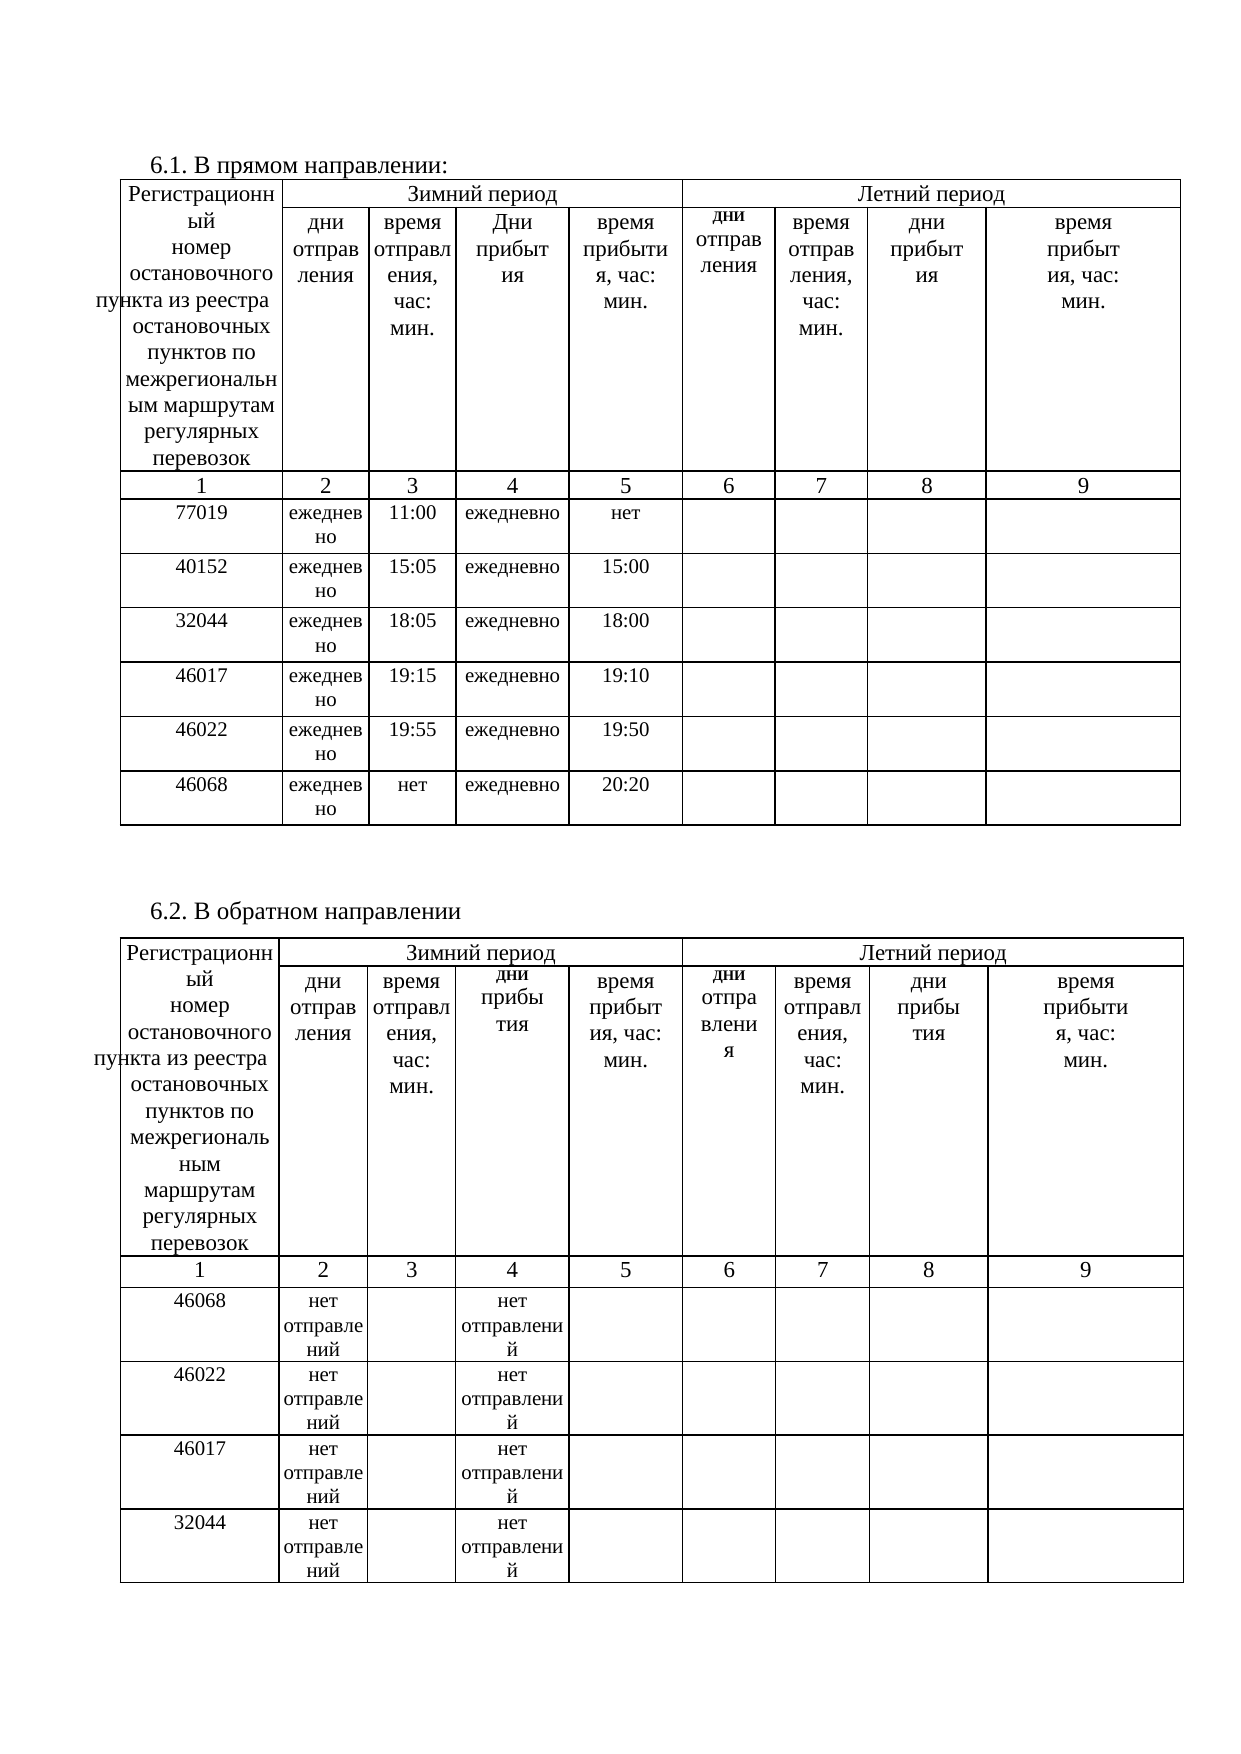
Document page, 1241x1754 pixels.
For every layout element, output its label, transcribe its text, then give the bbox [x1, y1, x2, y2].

table_cell 4 [456, 1257, 568, 1287]
table_cell 18:05 [370, 608, 455, 661]
table_cell [868, 554, 985, 607]
table_cell 46017 [121, 663, 282, 716]
table_cell [683, 554, 774, 607]
table_cell [776, 1436, 869, 1508]
table_cell 2 [283, 472, 368, 498]
table_cell 19:50 [570, 717, 682, 770]
table_cell 7 [776, 472, 867, 498]
table_cell 32044 [121, 608, 282, 661]
table_cell 6 [683, 1257, 775, 1287]
table_cell [870, 1510, 987, 1582]
table_cell 20:20 [570, 772, 682, 824]
table_cell [368, 1362, 455, 1434]
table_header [121, 939, 278, 1255]
table_cell ежедневно [457, 500, 568, 552]
table_cell [987, 717, 1180, 770]
table_cell нет [570, 500, 682, 552]
table_cell ежедневно [283, 608, 368, 661]
table_cell нет отправлений [280, 1436, 367, 1508]
table_cell ежедневно [457, 663, 568, 716]
table_cell нет отправлений [456, 1288, 568, 1361]
table_cell [987, 500, 1180, 552]
table_cell 4 [457, 472, 568, 498]
table_cell 1 [121, 472, 282, 498]
table_cell время прибыт ия, час: мин. [987, 208, 1180, 470]
table_cell дни прибыт ия [868, 208, 985, 470]
table_cell [683, 1436, 775, 1508]
table_cell 9 [989, 1257, 1183, 1287]
table_cell ежедневно [283, 500, 368, 552]
table_cell [776, 1362, 869, 1434]
table_cell нет отправлений [280, 1362, 367, 1434]
table_cell [570, 1510, 682, 1582]
table_cell [868, 608, 985, 661]
table_cell Дни прибыт ия [457, 208, 568, 470]
table_cell 19:55 [370, 717, 455, 770]
table_cell [776, 717, 867, 770]
table_cell ежедневно [283, 554, 368, 607]
table_cell ежедневно [283, 717, 368, 770]
table_cell [987, 772, 1180, 824]
table_cell ДНИ отпра влени я [683, 967, 775, 1255]
table_cell ДНИ прибы тия [456, 967, 568, 1255]
table_cell время прибыт ия, час: мин. [570, 967, 682, 1255]
table_cell время отправл ения, час: мин. [776, 967, 869, 1255]
table_cell ежедневно [283, 772, 368, 824]
table_cell [683, 500, 774, 552]
table_cell [989, 1362, 1183, 1434]
table_cell время отправл ения, час: мин. [370, 208, 455, 470]
table_cell [987, 663, 1180, 716]
table_cell 2 [280, 1257, 367, 1287]
table_cell [683, 1288, 775, 1361]
table_cell 19:10 [570, 663, 682, 716]
table_cell [570, 1362, 682, 1434]
table_header Летний период [683, 939, 1183, 965]
table_cell [870, 1362, 987, 1434]
table_cell время отправ ления, час: мин. [776, 208, 867, 470]
table_cell [989, 1288, 1183, 1361]
table_cell 15:05 [370, 554, 455, 607]
table_cell 5 [570, 1257, 682, 1287]
table_cell время прибыти я, час: мин. [570, 208, 682, 470]
table_cell [870, 1288, 987, 1361]
text 6.2. В обратном направлении [150, 896, 1090, 925]
table_cell 1 [121, 1257, 278, 1287]
table_cell [868, 772, 985, 824]
table_cell [570, 1436, 682, 1508]
table_cell нет отправлений [456, 1510, 568, 1582]
table_cell [570, 1288, 682, 1361]
table_cell [683, 663, 774, 716]
table_cell 46022 [121, 1362, 278, 1434]
table_cell [776, 1510, 869, 1582]
table_cell 46068 [121, 1288, 278, 1361]
table_cell [776, 663, 867, 716]
table_cell нет [370, 772, 455, 824]
table_cell [368, 1436, 455, 1508]
table_cell ежедневно [457, 772, 568, 824]
table_cell [868, 500, 985, 552]
table_cell [989, 1510, 1183, 1582]
table_cell [776, 608, 867, 661]
table_cell дни отправ ления [283, 208, 368, 470]
table_cell [683, 717, 774, 770]
table_cell нет отправлений [456, 1436, 568, 1508]
table_cell [868, 717, 985, 770]
table_cell [776, 554, 867, 607]
table_cell дни отправ ления [280, 967, 367, 1255]
table_cell [368, 1510, 455, 1582]
table_cell 19:15 [370, 663, 455, 716]
table_cell 8 [868, 472, 985, 498]
table_cell 32044 [121, 1510, 278, 1582]
table_cell 3 [368, 1257, 455, 1287]
table_cell [868, 663, 985, 716]
table_cell время прибыти я, час: мин. [989, 967, 1183, 1255]
table_cell [989, 1436, 1183, 1508]
table_cell нет отправлений [280, 1288, 367, 1361]
table_header Зимний период [283, 180, 682, 207]
table_cell ДНИ отправ ления [683, 208, 774, 470]
table_cell 15:00 [570, 554, 682, 607]
table_header Регистрационный номер остановочного пункта из реестра остановочных пунктов по межрегиональным маршрутам регулярных перевозок [121, 180, 282, 470]
table_cell [683, 772, 774, 824]
table_cell 5 [570, 472, 682, 498]
table_cell [776, 772, 867, 824]
table_cell 46068 [121, 772, 282, 824]
table_cell 18:00 [570, 608, 682, 661]
table_header Зимний период [280, 939, 682, 965]
table_cell нет отправлений [280, 1510, 367, 1582]
table_cell [776, 1288, 869, 1361]
table_cell [683, 608, 774, 661]
table_cell [368, 1288, 455, 1361]
table_cell 11:00 [370, 500, 455, 552]
table_cell 46022 [121, 717, 282, 770]
table_cell [870, 1436, 987, 1508]
table_cell 9 [987, 472, 1180, 498]
table_cell [683, 1510, 775, 1582]
table_cell [683, 1362, 775, 1434]
text 6.1. В прямом направлении: [150, 150, 1090, 179]
table_cell нет отправлений [456, 1362, 568, 1434]
table_cell дни прибы тия [870, 967, 987, 1255]
table_cell ежедневно [457, 608, 568, 661]
table_cell [987, 554, 1180, 607]
table_cell 8 [870, 1257, 987, 1287]
table_cell 3 [370, 472, 455, 498]
table_cell 7 [776, 1257, 869, 1287]
table_cell 77019 [121, 500, 282, 552]
table_cell ежедневно [283, 663, 368, 716]
table_cell время отправл ения, час: мин. [368, 967, 455, 1255]
table_cell ежедневно [457, 554, 568, 607]
table_cell ежедневно [457, 717, 568, 770]
table_cell 6 [683, 472, 774, 498]
table_cell [987, 608, 1180, 661]
table_cell 46017 [121, 1436, 278, 1508]
table_header Летний период [683, 180, 1180, 207]
table_cell [776, 500, 867, 552]
table_cell 40152 [121, 554, 282, 607]
